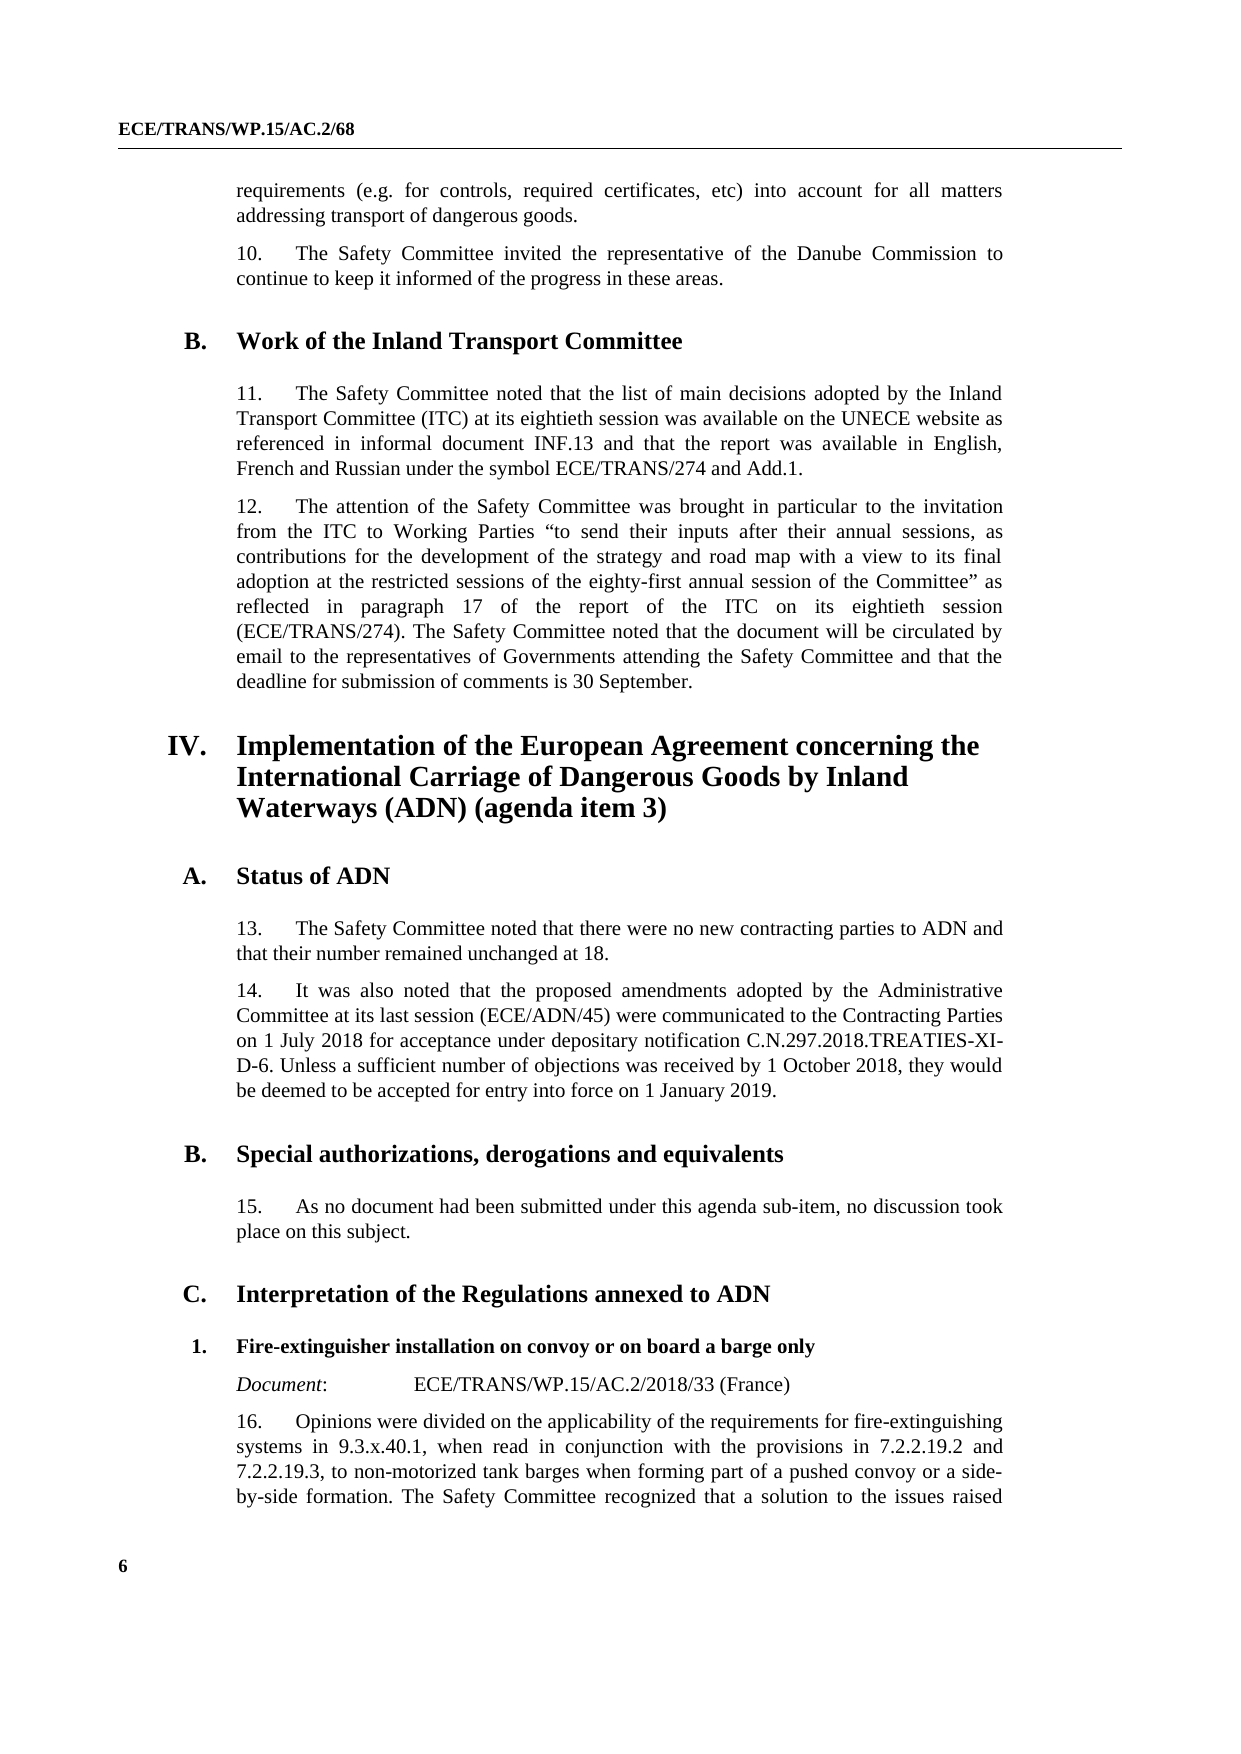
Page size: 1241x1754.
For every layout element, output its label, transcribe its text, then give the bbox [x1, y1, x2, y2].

text 12. The attention of the Safety Committee was brought in particular to the invitation from the ITC to Working Parties “to send their inputs after their annual sessions, as contributions for the development of the strategy and road map with a view to its final adoption at the restricted sessions of the eighty-first annual session of the Committee” as reflected in paragraph 17 of the report of the ITC on its eightieth session (ECE/TRANS/274). The Safety Committee noted that the document will be circulated by email to the representatives of Governments attending the Safety Committee and that the deadline for submission of comments is 30 September. [236, 493, 1004, 693]
text 1. Fire-extinguisher installation on convoy or on board a barge only [118, 1333, 1004, 1358]
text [236, 1408, 1004, 1508]
text C. Interpretation of the Regulations annexed to ADN [118, 1280, 1004, 1308]
text B. Special authorizations, derogations and equivalents [118, 1140, 1004, 1168]
text 11. The Safety Committee noted that the list of main decisions adopted by the Inland Transport Committee (ITC) at its eightieth session was available on the UNECE website as referenced in informal document INF.13 and that the report was available in English, French and Russian under the symbol ECE/TRANS/274 and Add.1. [236, 380, 1004, 480]
text IV. Implementation of the European Agreement concerning the International Carriage of Dangerous Goods by Inland Waterways (ADN) (agenda item 3) [118, 730, 1004, 824]
text Document: ECE/TRANS/WP.15/AC.2/2018/33 (France) [236, 1371, 1004, 1396]
text 14. It was also noted that the proposed amendments adopted by the Administrative Committee at its last session (ECE/ADN/45) were communicated to the Contracting Parties on 1 July 2018 for acceptance under depositary notification C.N.297.2018.TREATIES-XI-D-6. Unless a sufficient number of objections was received by 1 October 2018, they would be deemed to be accepted for entry into force on 1 January 2019. [236, 977, 1004, 1102]
text 15. As no document had been submitted under this agenda sub-item, no discussion took place on this subject. [236, 1193, 1004, 1243]
text 13. The Safety Committee noted that there were no new contracting parties to ADN and that their number remained unchanged at 18. [236, 915, 1004, 965]
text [236, 177, 1004, 227]
text B. Work of the Inland Transport Committee [118, 327, 1004, 355]
text 10. The Safety Committee invited the representative of the Danube Commission to continue to keep it informed of the progress in these areas. [236, 240, 1004, 290]
text A. Status of ADN [118, 862, 1004, 890]
